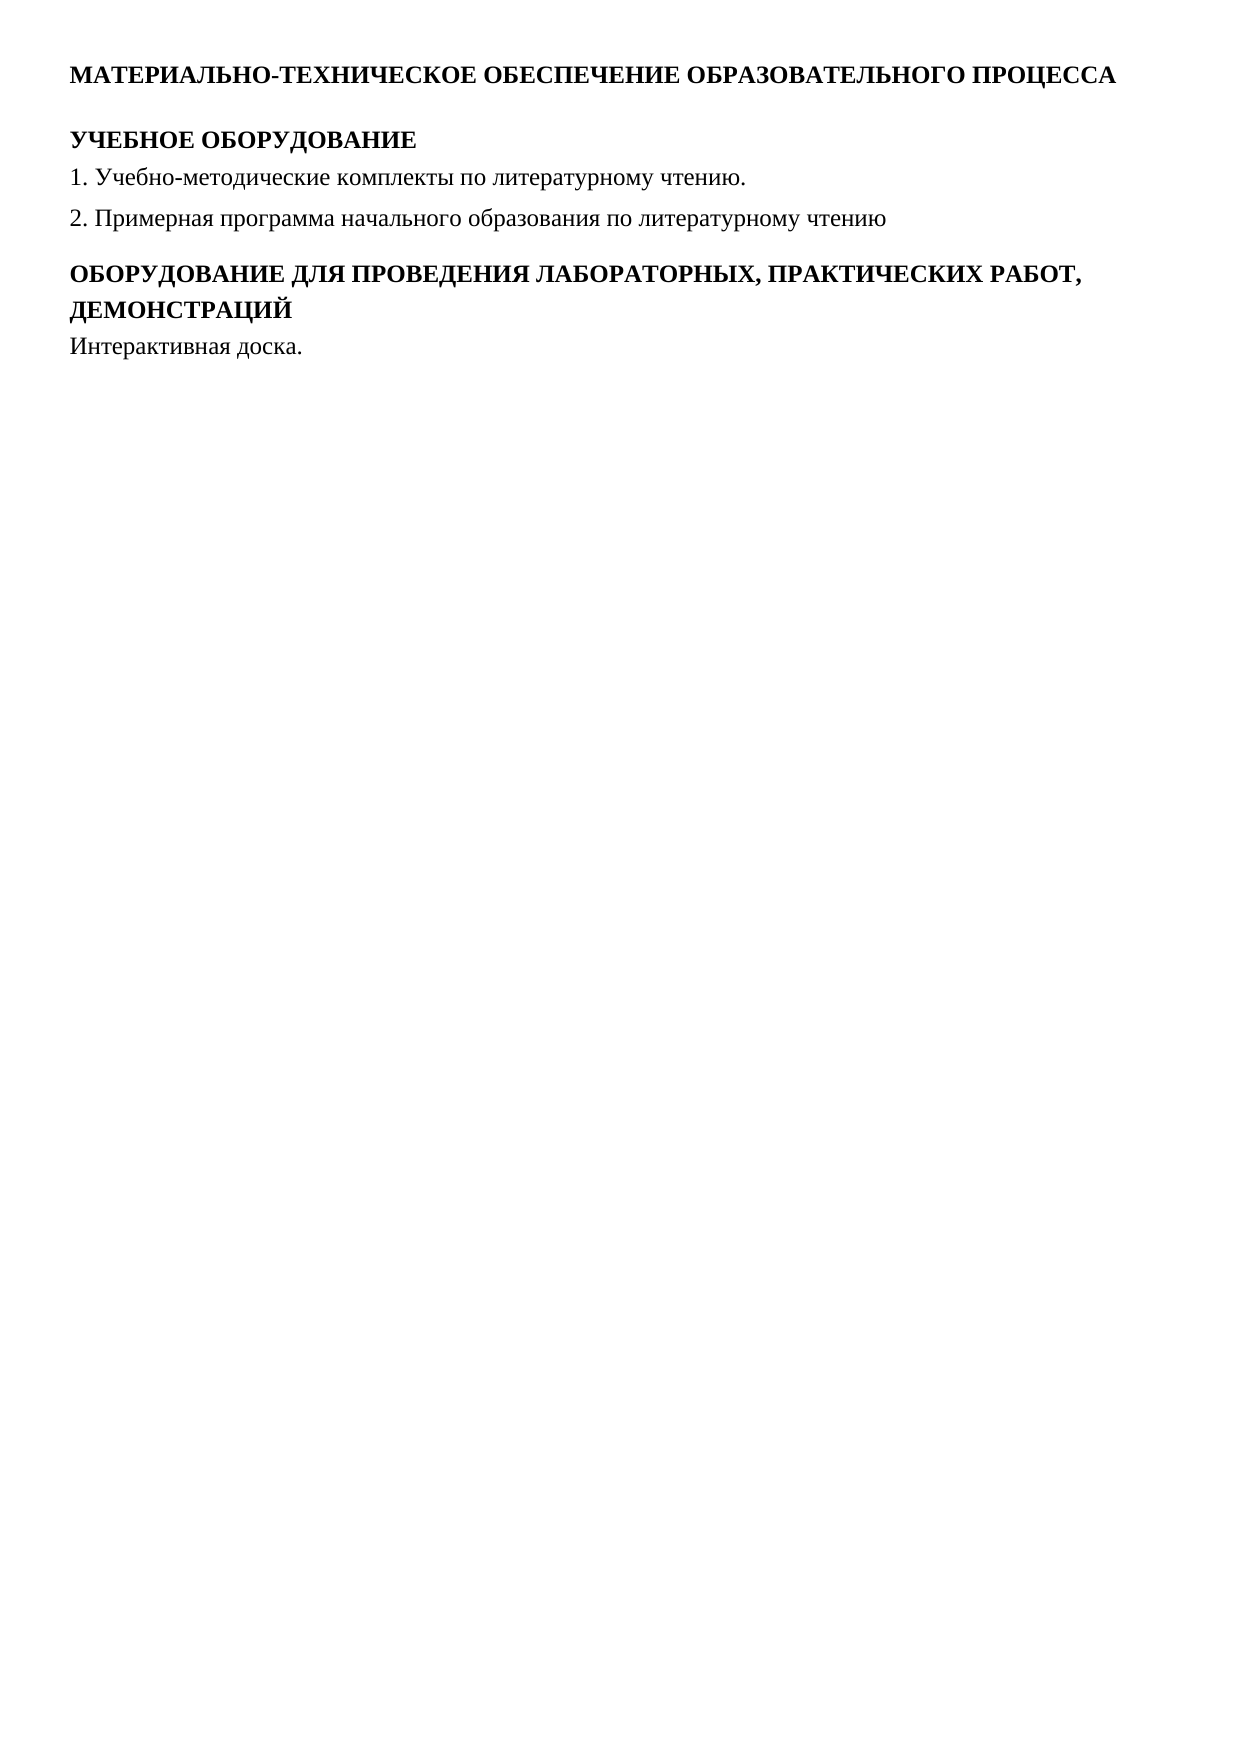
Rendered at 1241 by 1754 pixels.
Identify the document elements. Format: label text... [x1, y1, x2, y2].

text ОБОРУДОВАНИЕ ДЛЯ ПРОВЕДЕНИЯ ЛАБОРАТОРНЫХ, ПРАКТИЧЕСКИХ РАБОТ, ДЕМОНСТРАЦИЙ Интерактивная доска. [69, 259, 1097, 360]
text 2. Примерная программа начального образования по литературному чтению [69, 205, 1172, 232]
text МАТЕРИАЛЬНО-ТЕХНИЧЕСКОЕ ОБЕСПЕЧЕНИЕ ОБРАЗОВАТЕЛЬНОГО ПРОЦЕССА [69, 62, 1172, 89]
text УЧЕБНОЕ ОБОРУДОВАНИЕ 1. Учебно-методические комплекты по литературному чтению. [69, 125, 752, 190]
